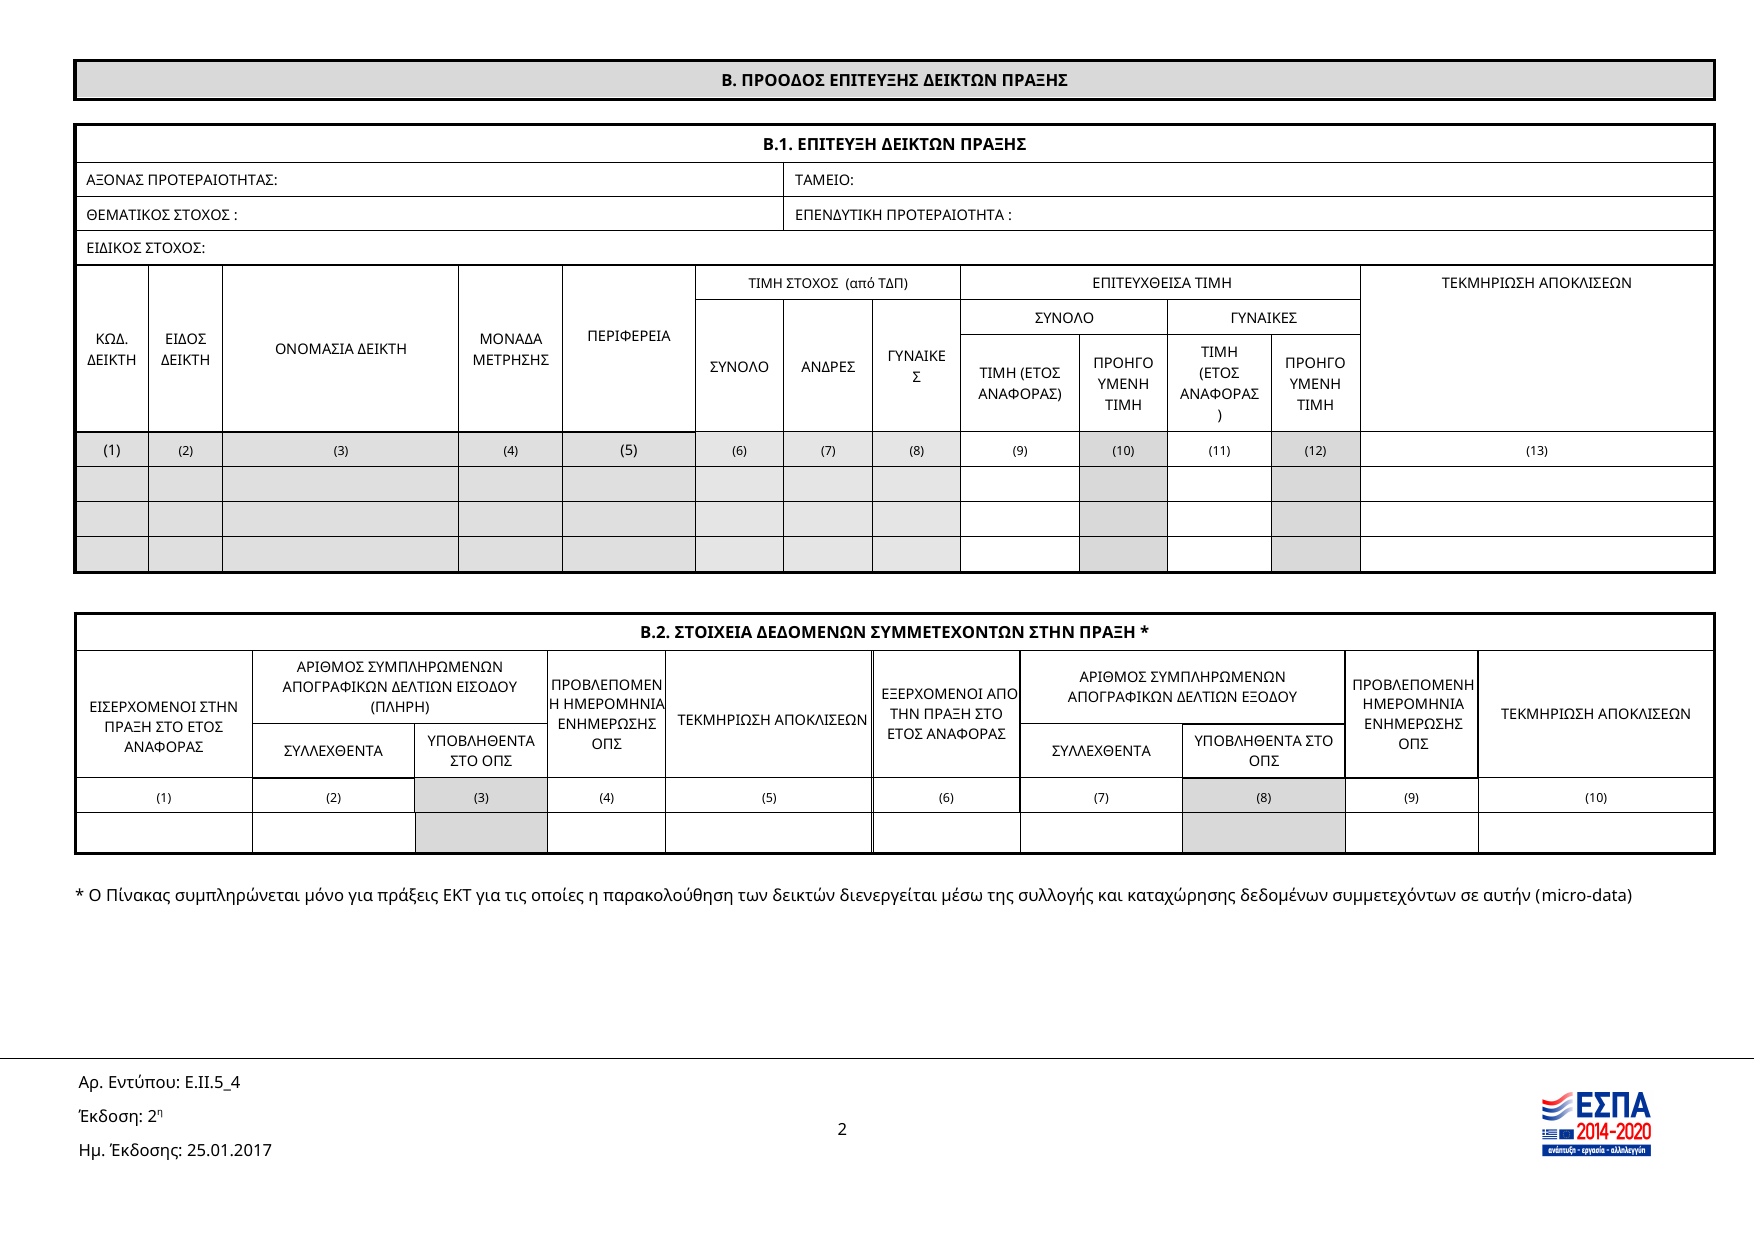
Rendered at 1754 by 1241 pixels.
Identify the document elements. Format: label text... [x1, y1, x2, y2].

table_cell [873, 502, 960, 536]
table_cell ΚΩΔ. ΔΕΙΚΤΗ [77, 266, 148, 431]
table_cell [1080, 467, 1167, 501]
table_cell ΠΡΟΒΛΕΠΟΜΕΝΗ ΗΜΕΡΟΜΗΝΙΑ ΕΝΗΜΕΡΩΣΗΣ ΟΠΣ [548, 651, 665, 777]
table_cell [563, 502, 695, 536]
table_cell ΤΙΜΗ (ΕΤΟΣ ΑΝΑΦΟΡΑΣ) [1168, 335, 1271, 431]
table_cell [77, 537, 148, 571]
table_cell ΕΠΙΤΕΥΧΘΕΙΣΑ ΤΙΜΗ [961, 266, 1360, 299]
table_cell ΑΞΟΝΑΣ ΠΡΟΤΕΡΑΙΟΤΗΤΑΣ: [77, 163, 783, 196]
table_cell [1346, 813, 1478, 852]
table_cell ΕΠΕΝΔΥΤΙΚΗ ΠΡΟΤΕΡΑΙΟΤΗΤΑ : [784, 197, 1713, 230]
table_cell [961, 467, 1079, 501]
table_cell (3) [415, 778, 547, 812]
table_cell ΕΞΕΡΧΟΜΕΝΟΙ ΑΠΟ ΤΗΝ ΠΡΑΞΗ ΣΤΟ ΕΤΟΣ ΑΝΑΦΟΡΑΣ [874, 651, 1019, 777]
table_cell [459, 467, 562, 501]
table_header Β.1. ΕΠΙΤΕΥΞΗ ΔΕΙΚΤΩΝ ΠΡΑΞΗΣ [77, 126, 1713, 162]
table_cell [1272, 502, 1360, 536]
table_cell [149, 467, 222, 501]
table_cell (6) [874, 778, 1019, 812]
table_cell (10) [1479, 778, 1713, 812]
table_cell ΠΡΟΒΛΕΠΟΜΕΝΗ ΗΜΕΡΟΜΗΝΙΑ ΕΝΗΜΕΡΩΣΗΣ ΟΠΣ [1346, 651, 1477, 777]
table_cell [149, 537, 222, 571]
table_cell ΑΡΙΘΜΟΣ ΣΥΜΠΛΗΡΩΜΕΝΩΝ ΑΠΟΓΡΑΦΙΚΩΝ ΔΕΛΤΙΩΝ ΕΙΣΟΔΟΥ (ΠΛΗΡΗ) [253, 651, 547, 723]
table_cell [77, 467, 148, 501]
table_cell [459, 502, 562, 536]
table_cell ΑΝΔΡΕΣ [784, 300, 872, 431]
table_cell ΤΙΜΗ ΣΤΟΧΟΣ (από ΤΔΠ) [696, 266, 960, 299]
table_cell [223, 467, 458, 501]
table_cell [563, 537, 695, 571]
table_cell ΥΠΟΒΛΗΘΕΝΤΑ ΣΤΟ ΟΠΣ [1183, 725, 1344, 777]
table_cell [784, 467, 872, 501]
table_cell ΥΠΟΒΛΗΘΕΝΤΑ ΣΤΟ ΟΠΣ [415, 724, 547, 777]
table_cell (10) [1080, 432, 1167, 466]
table_cell [1080, 537, 1167, 571]
table_cell ΣΥΝΟΛΟ [961, 300, 1167, 334]
table_cell ΤΕΚΜΗΡΙΩΣΗ ΑΠΟΚΛΙΣΕΩΝ [1479, 651, 1713, 777]
table_cell [666, 813, 871, 852]
table_cell (8) [1183, 779, 1345, 812]
table_cell [784, 502, 872, 536]
table_cell [563, 467, 695, 501]
table_cell (5) [666, 778, 871, 812]
table_cell (4) [548, 778, 665, 812]
table_cell [873, 537, 960, 571]
table_cell [1361, 299, 1713, 431]
table_cell ΑΡΙΘΜΟΣ ΣΥΜΠΛΗΡΩΜΕΝΩΝ ΑΠΟΓΡΑΦΙΚΩΝ ΔΕΛΤΙΩΝ ΕΞΟΔΟΥ [1021, 651, 1344, 723]
table_cell [548, 813, 665, 852]
table_header Β.2. ΣΤΟΙΧΕΙΑ ΔΕΔΟΜΕΝΩΝ ΣΥΜΜΕΤΕΧΟΝΤΩΝ ΣΤΗΝ ΠΡΑΞΗ * [77, 615, 1713, 650]
table_cell ΕΙΣΕΡΧΟΜΕΝΟΙ ΣΤΗΝ ΠΡΑΞΗ ΣΤΟ ΕΤΟΣ ΑΝΑΦΟΡΑΣ [77, 651, 252, 777]
table_cell (4) [459, 433, 562, 466]
table_cell [77, 813, 252, 852]
table_cell [961, 537, 1079, 571]
table_cell (2) [149, 433, 222, 466]
table_cell (9) [1346, 779, 1478, 812]
table_cell [1361, 467, 1713, 501]
text * Ο Πίνακας συμπληρώνεται μόνο για πράξεις ΕΚΤ για τις οποίες η παρακολούθηση των δεικτών διενεργείται μέσω της συλλογής και καταχώρησης δεδομένων συμμετεχόντων σε αυτήν (micro-data) [75, 861, 1713, 907]
table_cell [1168, 502, 1271, 536]
table_cell [696, 537, 783, 571]
table_cell ΘΕΜΑΤΙΚΟΣ ΣΤΟΧΟΣ : [77, 197, 783, 230]
table_cell ΤΙΜΗ (ΕΤΟΣ ΑΝΑΦΟΡΑΣ) [961, 335, 1079, 431]
table_cell ΠΡΟΗΓΟΥΜΕΝΗ ΤΙΜΗ [1080, 335, 1167, 431]
table_cell [1080, 502, 1167, 536]
table_cell ΣΥΛΛΕΧΘΕΝΤΑ [1021, 724, 1182, 777]
table_cell [874, 813, 1020, 852]
table_cell [1361, 502, 1713, 536]
table_cell [696, 467, 783, 501]
table_cell (6) [696, 432, 783, 466]
table_cell (9) [961, 432, 1079, 466]
table_cell ΠΡΟΗΓΟΥΜΕΝΗ ΤΙΜΗ [1272, 335, 1360, 431]
table_cell [873, 467, 960, 501]
table_cell ΕΙΔΙΚΟΣ ΣΤΟΧΟΣ: [77, 231, 1713, 264]
table_cell [784, 537, 872, 571]
table_cell (11) [1168, 432, 1271, 466]
table_cell ΣΥΝΟΛΟ [696, 300, 783, 431]
table_cell [1272, 537, 1360, 571]
table_cell (7) [784, 432, 872, 466]
table_header Β. ΠΡΟΟΔΟΣ ΕΠΙΤΕΥΞΗΣ ΔΕΙΚΤΩΝ ΠΡΑΞΗΣ [77, 62, 1713, 97]
table_cell (1) [77, 433, 148, 466]
table_cell (1) [77, 778, 252, 812]
table_cell (8) [873, 432, 960, 466]
table_cell [1272, 467, 1360, 501]
table_cell [223, 537, 458, 571]
table_cell [416, 813, 547, 852]
table_cell [77, 502, 148, 536]
table_cell (13) [1361, 432, 1713, 466]
table_cell (3) [223, 433, 458, 466]
table_cell [459, 537, 562, 571]
table_cell [1021, 813, 1182, 852]
table_cell [1183, 813, 1345, 852]
table_cell ΓΥΝΑΙΚΕΣ [1168, 300, 1360, 334]
table_cell ΤΕΚΜΗΡΙΩΣΗ ΑΠΟΚΛΙΣΕΩΝ [666, 651, 871, 777]
table_cell ΠΕΡΙΦΕΡΕΙΑ [563, 266, 695, 431]
table_cell ΤΑΜΕΙΟ: [784, 163, 1713, 196]
table_cell [1361, 537, 1713, 571]
table_cell (5) [563, 433, 695, 466]
table_cell [253, 813, 415, 852]
table_cell (12) [1272, 432, 1360, 466]
table_cell ΟΝΟΜΑΣΙΑ ΔΕΙΚΤΗ [223, 266, 458, 431]
table_cell ΣΥΛΛΕΧΘΕΝΤΑ [253, 724, 414, 777]
table_cell [1168, 537, 1271, 571]
table_cell [1479, 813, 1713, 852]
table_cell [223, 502, 458, 536]
table_cell ΓΥΝΑΙΚΕΣ [873, 300, 960, 431]
table_cell [696, 502, 783, 536]
table_cell ΤΕΚΜΗΡΙΩΣΗ ΑΠΟΚΛΙΣΕΩΝ [1361, 266, 1713, 299]
table_cell (2) [253, 779, 414, 812]
table_cell [961, 502, 1079, 536]
table_cell [1168, 467, 1271, 501]
table_cell (7) [1021, 778, 1182, 812]
picture [1540, 1090, 1654, 1158]
table_cell ΕΙΔΟΣ ΔΕΙΚΤΗ [149, 266, 222, 431]
table_cell [149, 502, 222, 536]
table_cell ΜΟΝΑΔΑ ΜΕΤΡΗΣΗΣ [459, 266, 562, 431]
